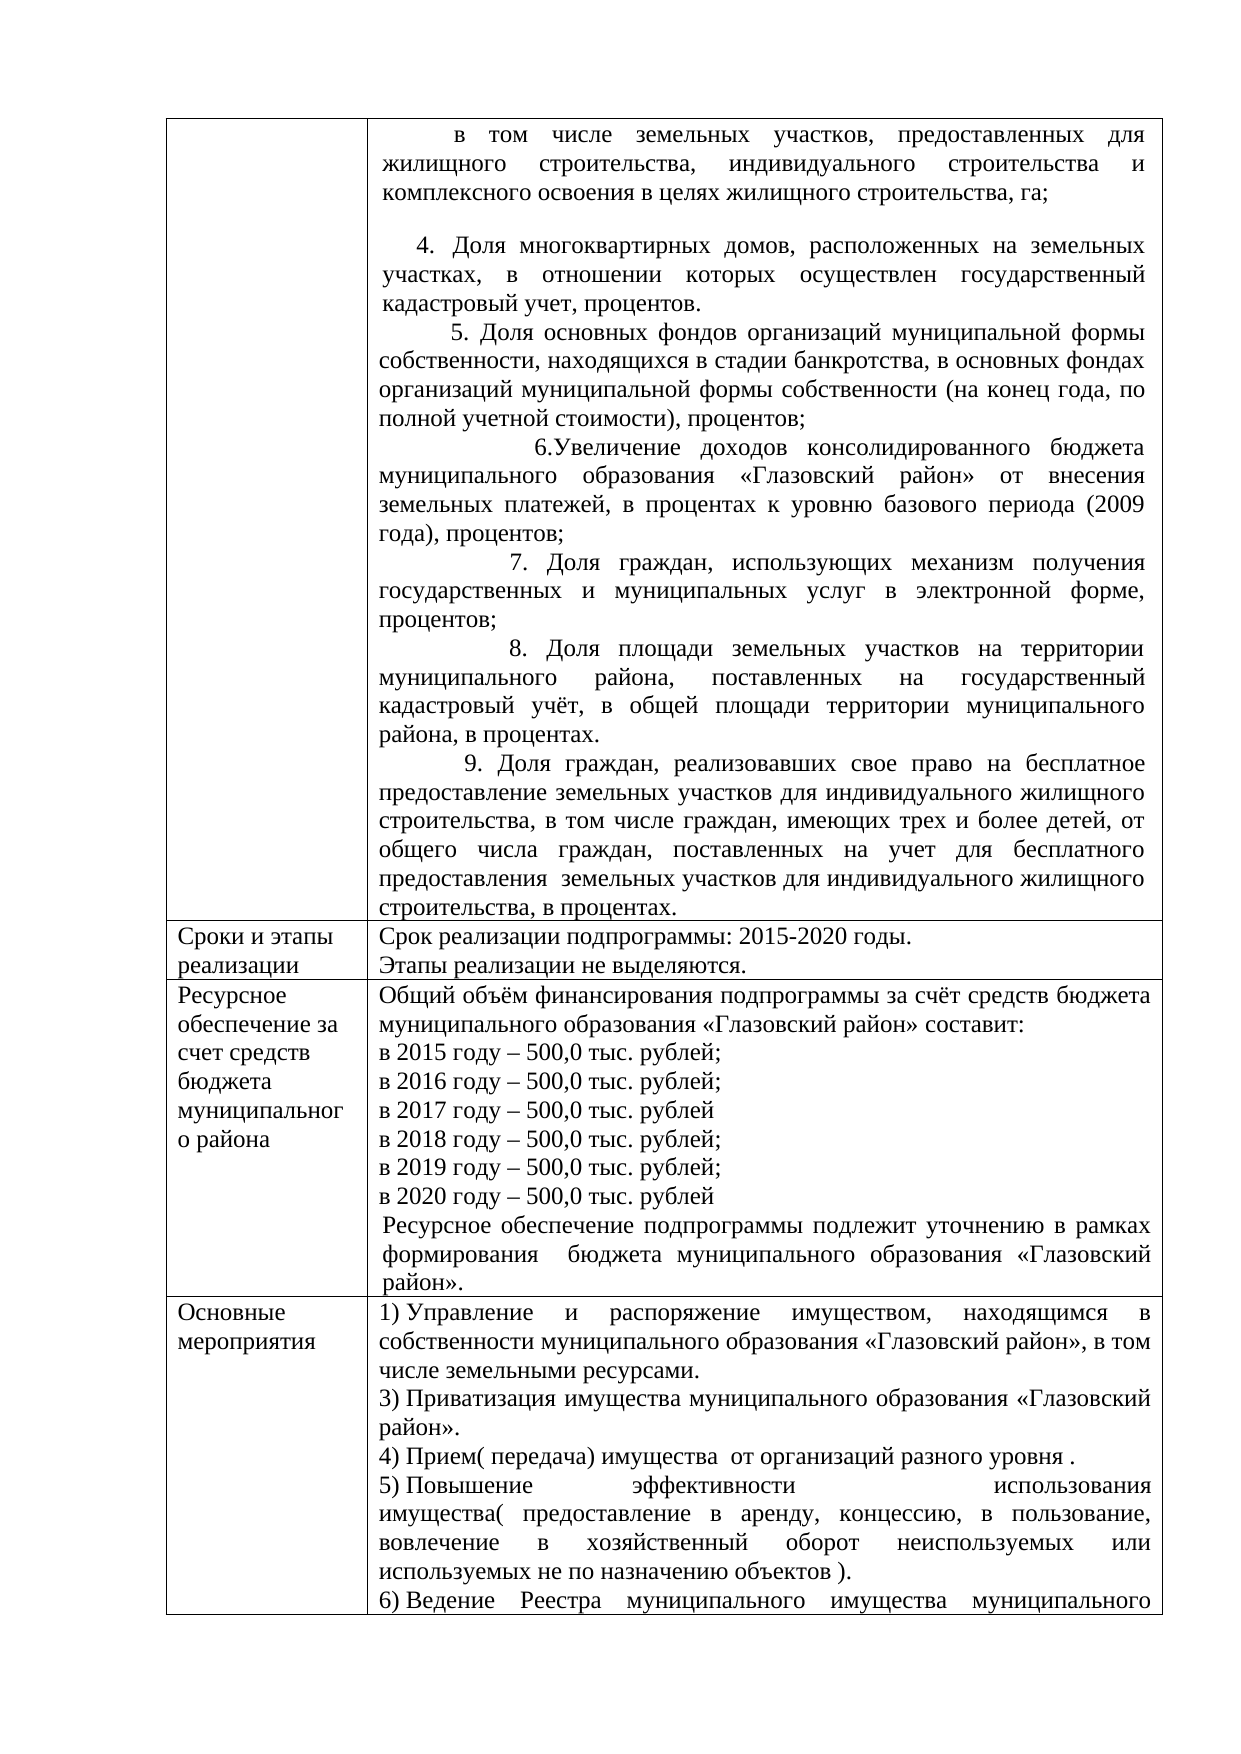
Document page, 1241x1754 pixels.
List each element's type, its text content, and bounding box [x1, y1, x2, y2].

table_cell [167, 1297, 367, 1613]
table_cell Срок реализации подпрограммы: 2015-2020 годы. Этапы реализации не выделяются. [368, 921, 1162, 979]
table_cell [368, 1297, 1162, 1613]
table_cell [167, 119, 367, 920]
table_cell Общий объём финансирования подпрограммы за счёт средств бюджета муниципального образования «Глазовский район» составит: в 2015 году – 500,0 тыс. рублей; в 2016 году – 500,0 тыс. рублей; в 2017 году – 500,0 тыс. рублей в 2018 году – 500,0 тыс. рублей; в 2019 году – 500,0 тыс. рублей; в 2020 году – 500,0 тыс. рублей Ресурсное обеспечение подпрограммы подлежит уточнению в рамках формирования бюджета муниципального образования «Глазовский район». [368, 980, 1162, 1296]
table_cell Сроки и этапы реализации [167, 921, 367, 979]
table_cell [368, 119, 1162, 920]
table_cell Ресурсное обеспечение за счет средств бюджета муниципального района [167, 980, 367, 1296]
